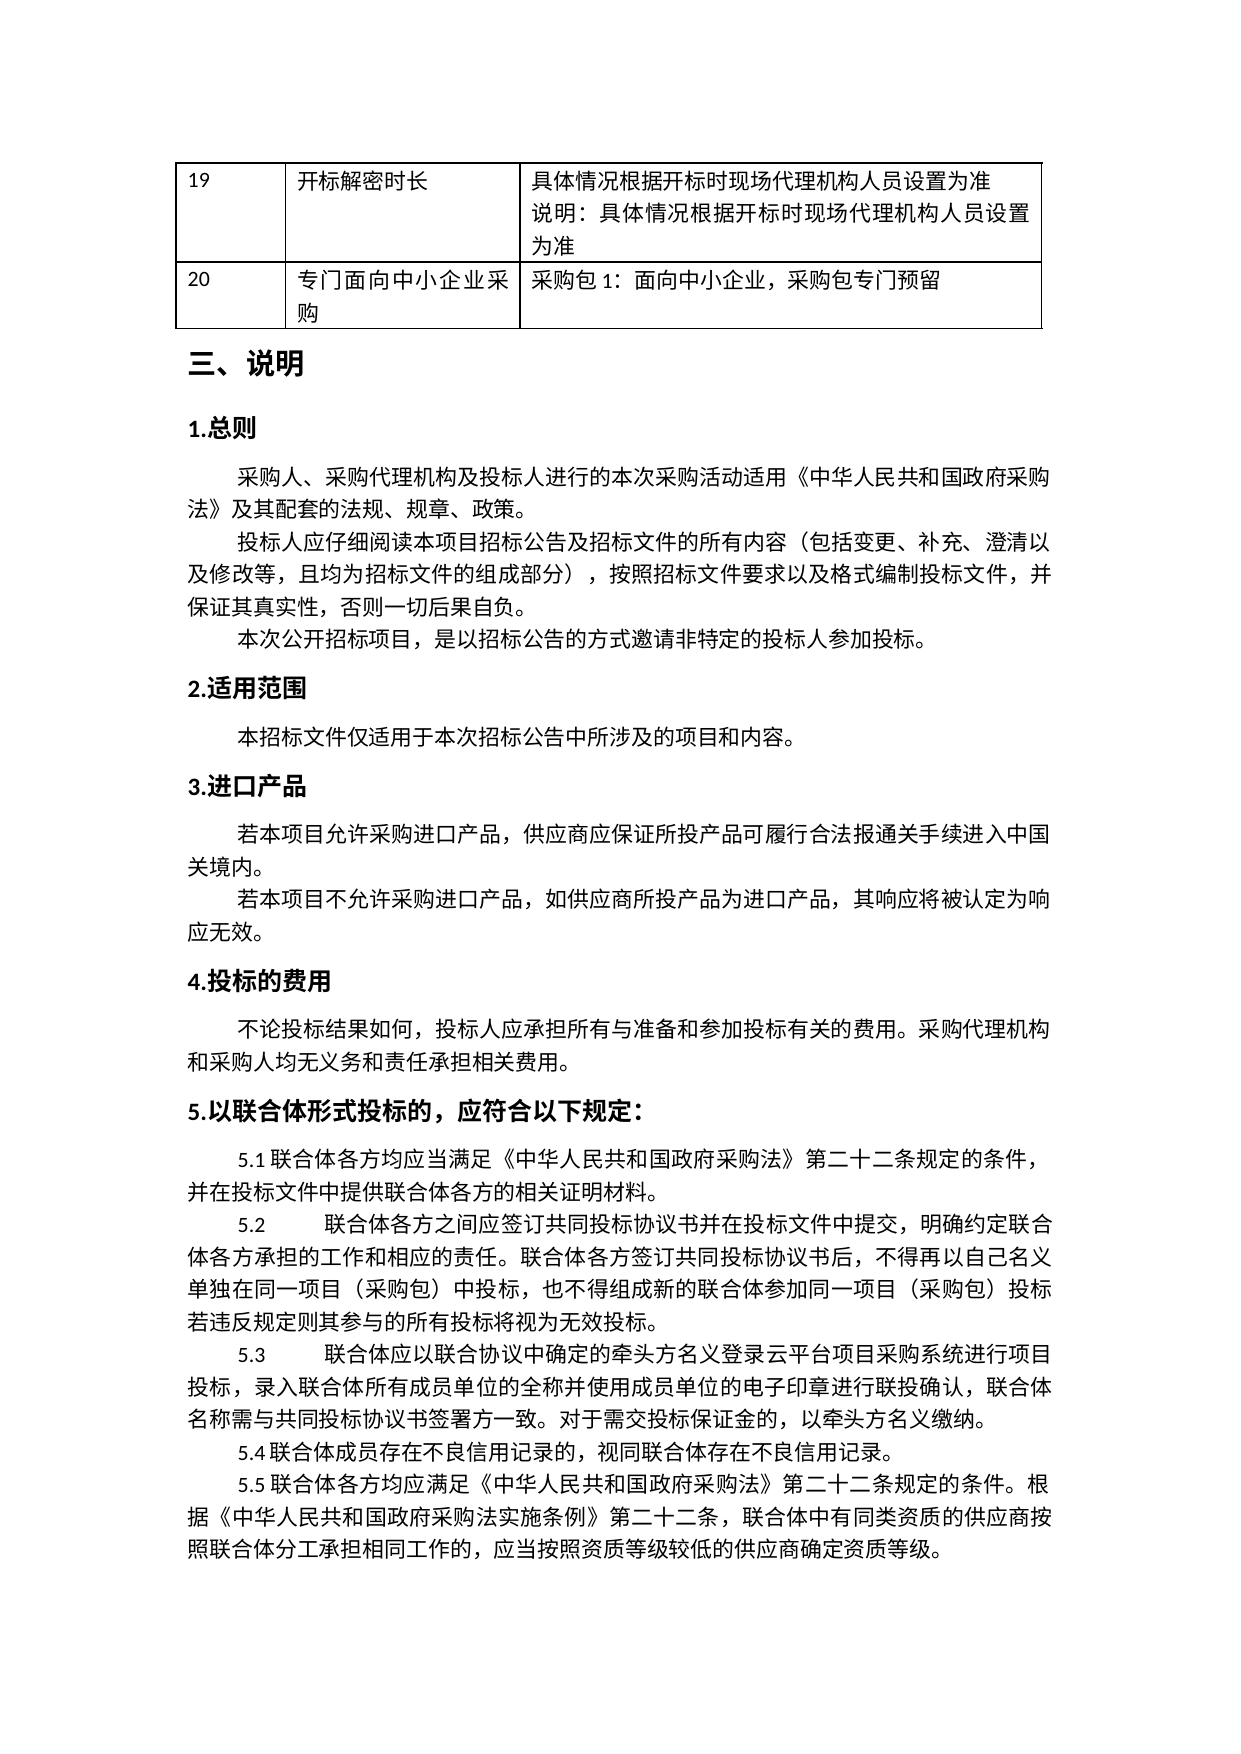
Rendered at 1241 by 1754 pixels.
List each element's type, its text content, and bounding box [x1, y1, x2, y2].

text 5.以联合体形式投标的，应符合以下规定： [187, 1077, 1053, 1142]
text 5.3 联合体应以联合协议中确定的牵头方名义登录云平台项目采购系统进行项目投标，录入联合体所有成员单位的全称并使用成员单位的电子印章进行联投确认，联合体名称需与共同投标协议书签署方一致。对于需交投标保证金的，以牵头方名义缴纳。 [187, 1337, 1053, 1434]
table_cell 19 [177, 164, 285, 261]
text 若本项目不允许采购进口产品，如供应商所投产品为进口产品，其响应将被认定为响应无效。 [187, 882, 1053, 947]
text 采购人、采购代理机构及投标人进行的本次采购活动适用《中华人民共和国政府采购法》及其配套的法规、规章、政策。 [187, 459, 1053, 524]
text 3.进口产品 [187, 752, 1053, 817]
text 投标人应仔细阅读本项目招标公告及招标文件的所有内容（包括变更、补充、澄清以及修改等，且均为招标文件的组成部分），按照招标文件要求以及格式编制投标文件，并保证其真实性，否则一切后果自负。 [187, 524, 1053, 622]
text 不论投标结果如何，投标人应承担所有与准备和参加投标有关的费用。采购代理机构和采购人均无义务和责任承担相关费用。 [187, 1012, 1053, 1077]
table_cell 专门面向中小企业采购 [286, 263, 519, 328]
text 5.5联合体各方均应满足《中华人民共和国政府采购法》第二十二条规定的条件。根据《中华人民共和国政府采购法实施条例》第二十二条，联合体中有同类资质的供应商按照联合体分工承担相同工作的，应当按照资质等级较低的供应商确定资质等级。 [187, 1467, 1053, 1564]
text 1.总则 [187, 394, 1053, 459]
table_cell 具体情况根据开标时现场代理机构人员设置为准 说明：具体情况根据开标时现场代理机构人员设置为准 [521, 164, 1041, 261]
text 2.适用范围 [187, 654, 1053, 719]
text 本招标文件仅适用于本次招标公告中所涉及的项目和内容。 [187, 719, 1053, 752]
text 5.4联合体成员存在不良信用记录的，视同联合体存在不良信用记录。 [187, 1434, 1053, 1467]
table_cell 采购包1：面向中小企业，采购包专门预留 [521, 263, 1041, 328]
text 5.2 联合体各方之间应签订共同投标协议书并在投标文件中提交，明确约定联合体各方承担的工作和相应的责任。联合体各方签订共同投标协议书后，不得再以自己名义单独在同一项目（采购包）中投标，也不得组成新的联合体参加同一项目（采购包）投标，若违反规定则其参与的所有投标将视为无效投标。 [187, 1207, 1053, 1337]
text 5.1联合体各方均应当满足《中华人民共和国政府采购法》第二十二条规定的条件，并在投标文件中提供联合体各方的相关证明材料。 [187, 1142, 1053, 1207]
text 若本项目允许采购进口产品，供应商应保证所投产品可履行合法报通关手续进入中国关境内。 [187, 817, 1053, 882]
table_cell 开标解密时长 [286, 164, 519, 261]
table_cell 20 [177, 263, 285, 328]
text 三、说明 [187, 329, 1053, 394]
text 本次公开招标项目，是以招标公告的方式邀请非特定的投标人参加投标。 [187, 622, 1053, 654]
text 4.投标的费用 [187, 947, 1053, 1012]
